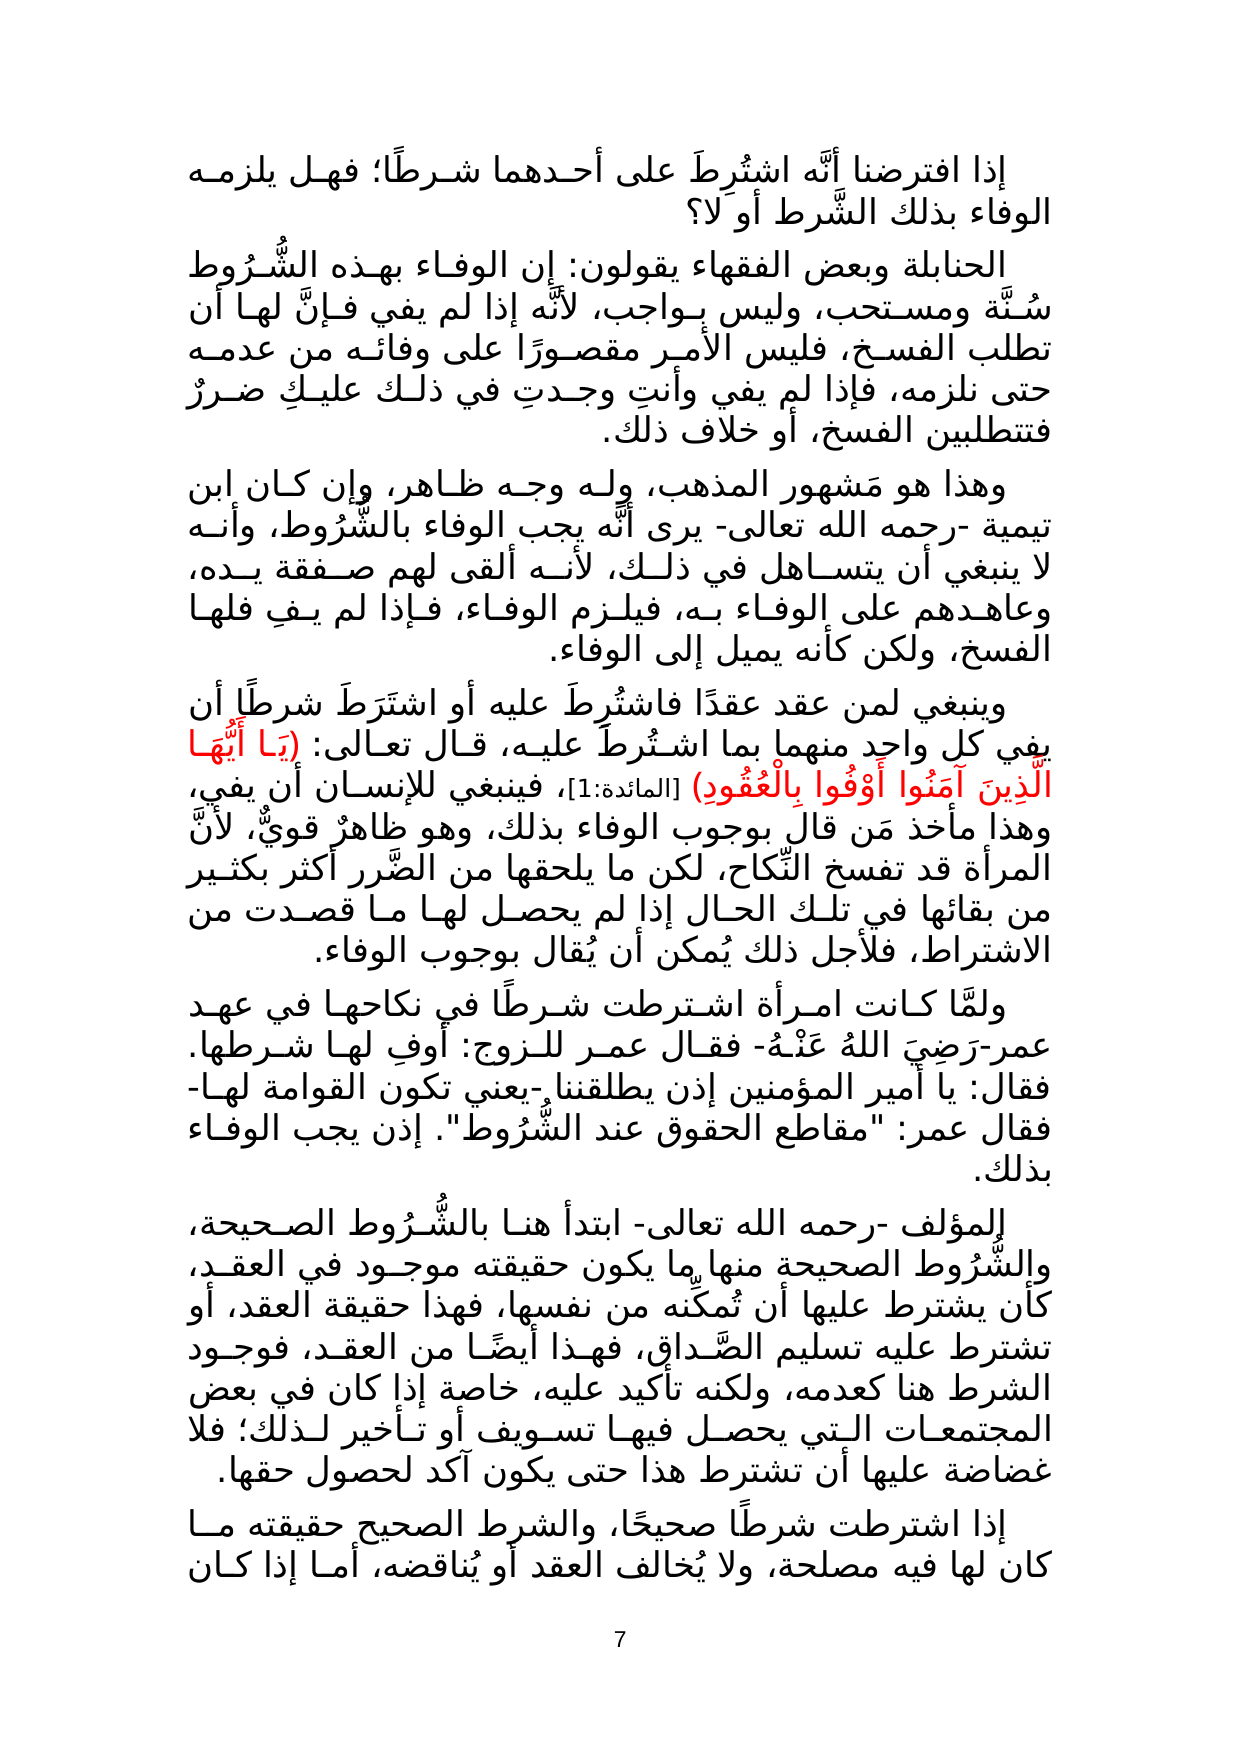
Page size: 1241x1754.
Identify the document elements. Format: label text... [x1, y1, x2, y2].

text المؤلف -رحمه الله تعالى- ابتدأ هنا بالشُّرُوط الصحيحة، والشُّرُوط الصحيحة منها ما يكون حقيقته موجود في العقد، كأن يشترط عليها أن تُمكِّنه من نفسها، فهذا حقيقة العقد، أو تشترط عليه تسليم الصَّداق، فهذا أيضًا من العقد، فوجود الشرط هنا كعدمه، ولكنه تأكيد عليه، خاصة إذا كان في بعض المجتمعات التي يحصل فيها تسويف أو تأخير لذلك؛ فلا غضاضة عليها أن تشترط هذا حتى يكون آكد لحصول حقها. [187, 1202, 1053, 1491]
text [187, 1504, 1053, 1586]
text ولمَّا كانت امرأة اشترطت شرطًا في نكاحها في عهد عمر-رَضِيَ اللهُ عَنْهُ- فقال عمر للزوج: أوفِ لها شرطها. فقال: يا أمير المؤمنين إذن يطلقننا -يعني تكون القوامة لها- فقال عمر: "مقاطع الحقوق عند الشُّرُوط". إذن يجب الوفاء بذلك. [187, 984, 1053, 1190]
text إذا افترضنا أنَّه اشتُرِطَ على أحدهما شرطًا؛ فهل يلزمه الوفاء بذلك الشَّرط أو لا؟ [187, 150, 1053, 232]
text وهذا هو مَشهور المذهب، وله وجه ظاهر، وإن كان ابن تيمية -رحمه الله تعالى- يرى أنَّه يجب الوفاء بالشُّرُوط، وأنه لا ينبغي أن يتساهل في ذلك، لأنه ألقى لهم صفقة يده، وعاهدهم على الوفاء به، فيلزم الوفاء، فإذا لم يفِ فلها الفسخ، ولكن كأنه يميل إلى الوفاء. [187, 464, 1053, 670]
text الحنابلة وبعض الفقهاء يقولون: إن الوفاء بهذه الشُّرُوط سُنَّة ومستحب، وليس بواجب، لأنَّه إذا لم يفي فإنَّ لها أن تطلب الفسخ، فليس الأمر مقصورًا على وفائه من عدمه حتى نلزمه، فإذا لم يفي وأنتِ وجدتِ في ذلك عليكِ ضررٌ فتتطلبين الفسخ، أو خلاف ذلك. [187, 245, 1053, 451]
text وينبغي لمن عقد عقدًا فاشتُرِطَ عليه أو اشتَرَطَ شرطًا أن يفي كل واحد منهما بما اشتُرطَ عليه، قال تعالى: ﴿يَا أَيُّهَا الَّذِينَ آمَنُوا أَوْفُوا بِالْعُقُودِ﴾ [المائدة:1]، فينبغي للإنسان أن يفي، وهذا مأخذ مَن قال بوجوب الوفاء بذلك، وهو ظاهرٌ قويٌّ، لأنَّ المرأة قد تفسخ النِّكاح، لكن ما يلحقها من الضَّرر أكثر بكثير من بقائها في تلك الحال إذا لم يحصل لها ما قصدت من الاشتراط، فلأجل ذلك يُمكن أن يُقال بوجوب الوفاء. [187, 682, 1053, 971]
